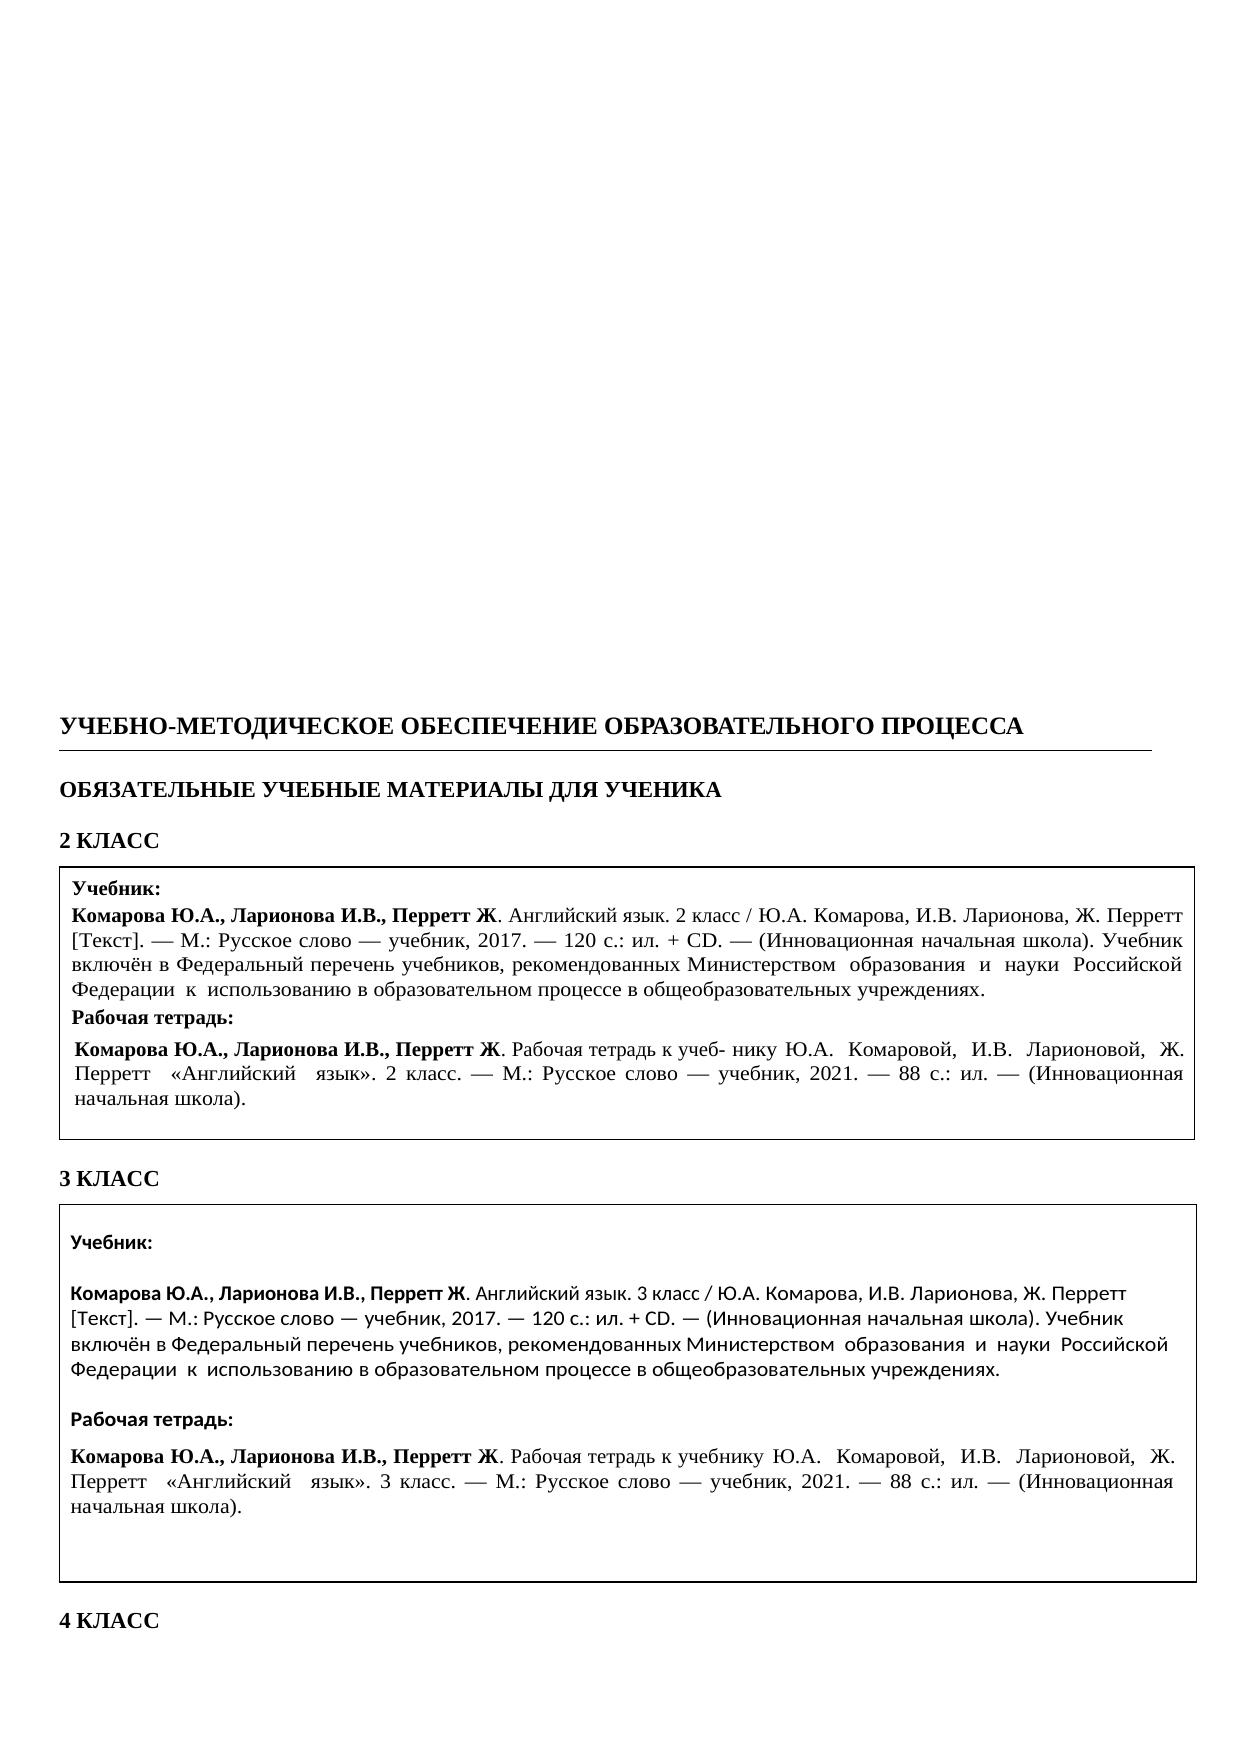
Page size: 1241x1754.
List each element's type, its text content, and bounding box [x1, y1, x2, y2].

text ОБЯЗАТЕЛЬНЫЕ УЧЕБНЫЕ МАТЕРИАЛЫ ДЛЯ УЧЕНИКА [59, 776, 1152, 802]
text 4 КЛАСС [59, 1607, 1152, 1634]
text 3 КЛАСС [59, 1164, 1152, 1191]
text УЧЕБНО-МЕТОДИЧЕСКОЕ ОБЕСПЕЧЕНИЕ ОБРАЗОВАТЕЛЬНОГО ПРОЦЕССА [59, 711, 1152, 750]
text 2 КЛАСС [59, 827, 1152, 854]
table_header Учебник: Комарова Ю.А., Ларионова И.В., Перретт Ж. Английский язык. 2 класс / Ю.А. Комарова, И.В. Ларионова, Ж. Перретт [Текст]. — М.: Русское слово — учебник, 2017. — 120 с.: ил. + CD. — (Инновационная начальная школа). Учебник включён в Федеральный перечень учебников, рекомендованных Министерством образования и науки Российской Федерации к использованию в образовательном процессе в общеобразовательных учреждениях. Рабочая тетрадь: Комарова Ю.А., Ларионова И.В., Перретт Ж. Рабочая тетрадь к учеб- нику Ю.А. Комаровой, И.В. Ларионовой, Ж. Перретт «Английский язык». 2 класс. — М.: Русское слово — учебник, 2021. — 88 с.: ил. — (Инновационная начальная школа). [60, 868, 1194, 1138]
table_header Учебник: Комарова Ю.А., Ларионова И.В., Перретт Ж. Английский язык. 3 класс / Ю.А. Комарова, И.В. Ларионова, Ж. Перретт [Текст]. — М.: Русское слово — учебник, 2017. — 120 с.: ил. + CD. — (Инновационная начальная школа). Учебник включён в Федеральный перечень учебников, рекомендованных Министерством образования и науки Российской Федерации к использованию в образовательном процессе в общеобразовательных учреждениях. Рабочая тетрадь: Комарова Ю.А., Ларионова И.В., Перретт Ж. Рабочая тетрадь к учебнику Ю.А. Комаровой, И.В. Ларионовой, Ж. Перретт «Английский язык». 3 класс. — М.: Русское слово — учебник, 2021. — 88 с.: ил. — (Инновационная начальная школа). [60, 1205, 1196, 1581]
